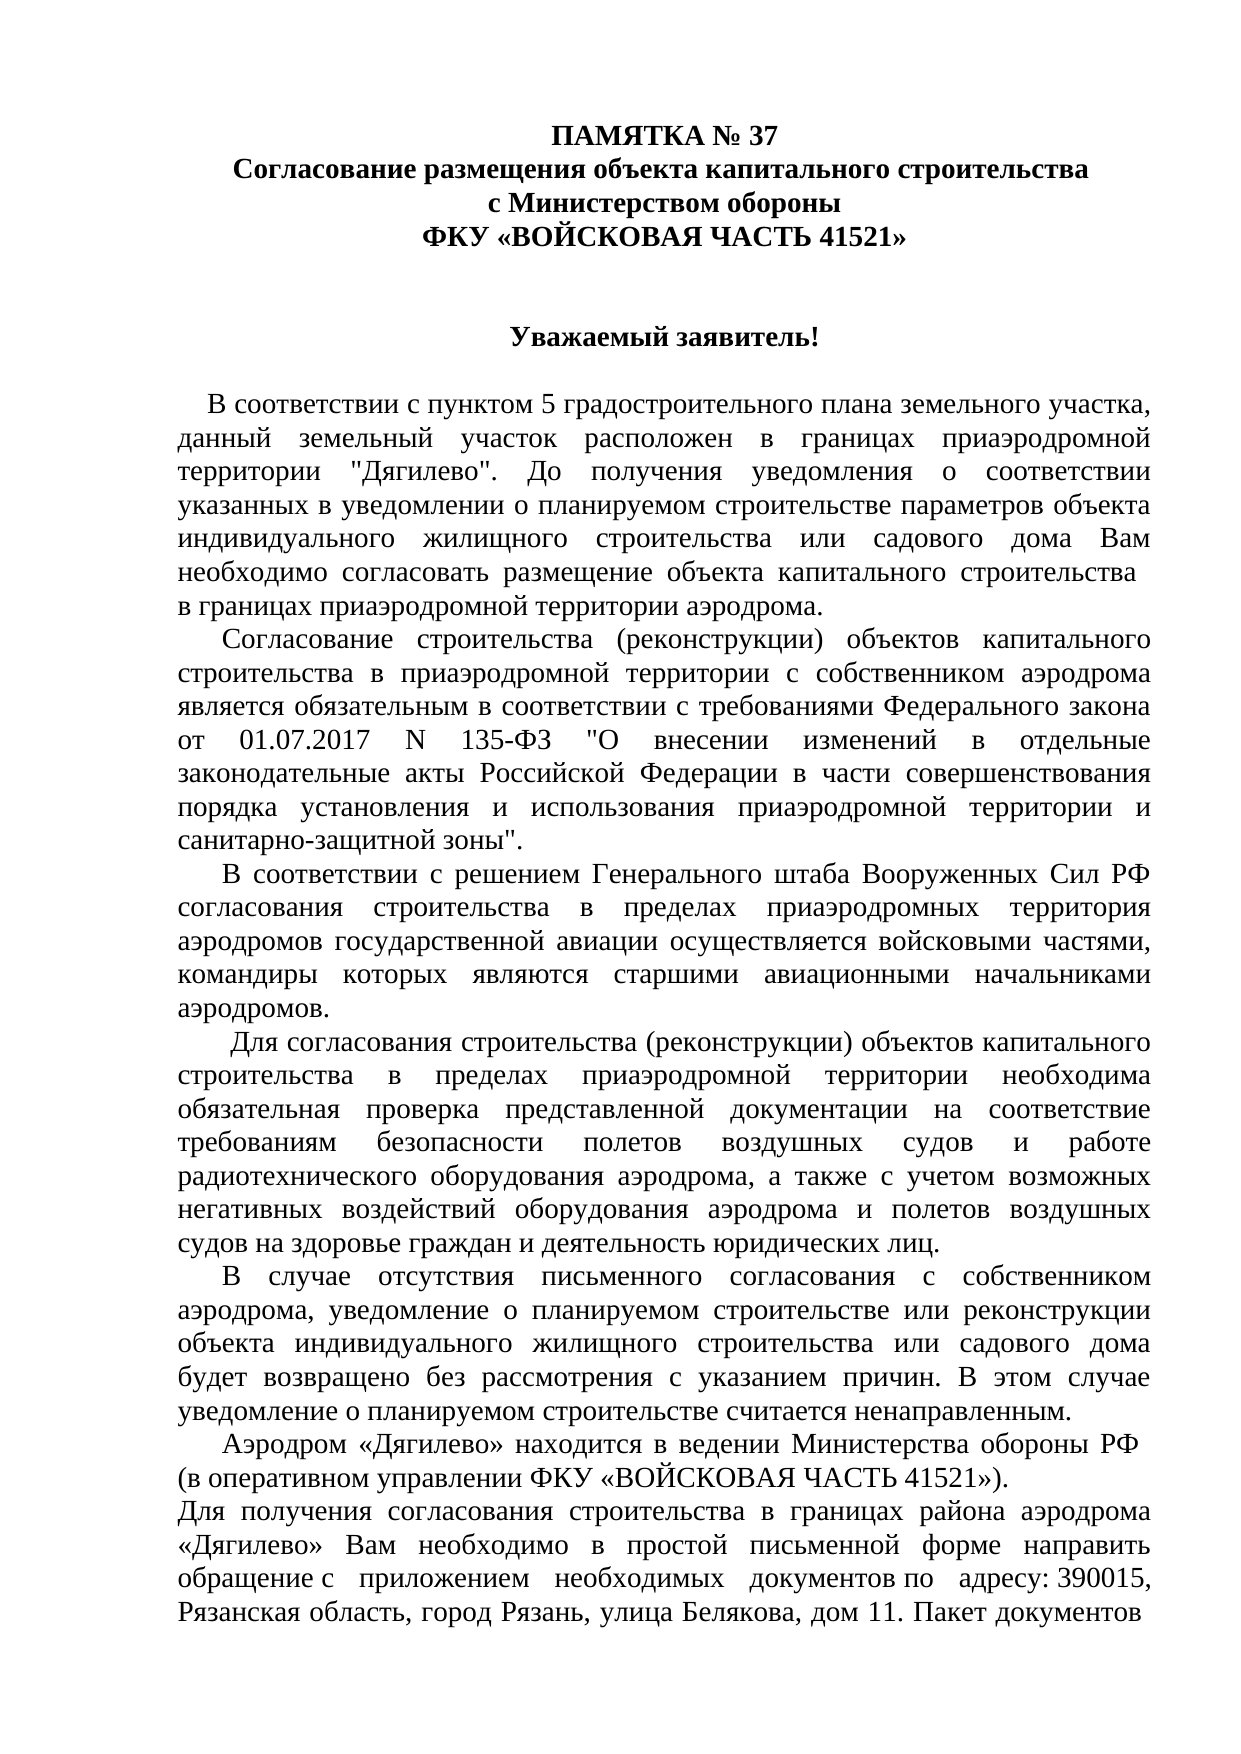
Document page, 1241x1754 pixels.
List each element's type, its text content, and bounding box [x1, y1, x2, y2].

text Уважаемый заявитель! [177, 319, 1152, 353]
text Аэродром «Дягилево» находится в ведении Министерства обороны РФ (в оперативном управлении ФКУ «ВОЙСКОВАЯ ЧАСТЬ 41521»). [177, 1426, 1152, 1493]
text Согласование строительства (реконструкции) объектов капитального строительства в приаэродромной территории с собственником аэродрома является обязательным в соответствии с требованиями Федерального закона от 01.07.2017 N 135-ФЗ "О внесении изменений в отдельные законодательные акты Российской Федерации в части совершенствования порядка установления и использования приаэродромной территории и санитарно-защитной зоны". [177, 621, 1152, 856]
text В соответствии с решением Генерального штаба Вооруженных Сил РФ согласования строительства в пределах приаэродромных территория аэродромов государственной авиации осуществляется войсковыми частями, командиры которых являются старшими авиационными начальниками аэродромов. [177, 856, 1152, 1024]
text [177, 1493, 1152, 1627]
text ПАМЯТКА № 37 [177, 118, 1152, 152]
text Для согласования строительства (реконструкции) объектов капитального строительства в пределах приаэродромной территории необходима обязательная проверка представленной документации на соответствие требованиям безопасности полетов воздушных судов и работе радиотехнического оборудования аэродрома, а также с учетом возможных негативных воздействий оборудования аэродрома и полетов воздушных судов на здоровье граждан и деятельность юридических лиц. [177, 1024, 1152, 1258]
text В соответствии с пунктом 5 градостроительного плана земельного участка, данный земельный участок расположен в границах приаэродромной территории "Дягилево". До получения уведомления о соответствии указанных в уведомлении о планируемом строительстве параметров объекта индивидуального жилищного строительства или садового дома Вам необходимо согласовать размещение объекта капитального строительства в границах приаэродромной территории аэродрома. [177, 386, 1152, 621]
text В случае отсутствия письменного согласования с собственником аэродрома, уведомление о планируемом строительстве или реконструкции объекта индивидуального жилищного строительства или садового дома будет возвращено без рассмотрения с указанием причин. В этом случае уведомление о планируемом строительстве считается ненаправленным. [177, 1258, 1152, 1426]
text Согласование размещения объекта капитального строительства с Министерством обороны ФКУ «ВОЙСКОВАЯ ЧАСТЬ 41521» [177, 152, 1152, 252]
